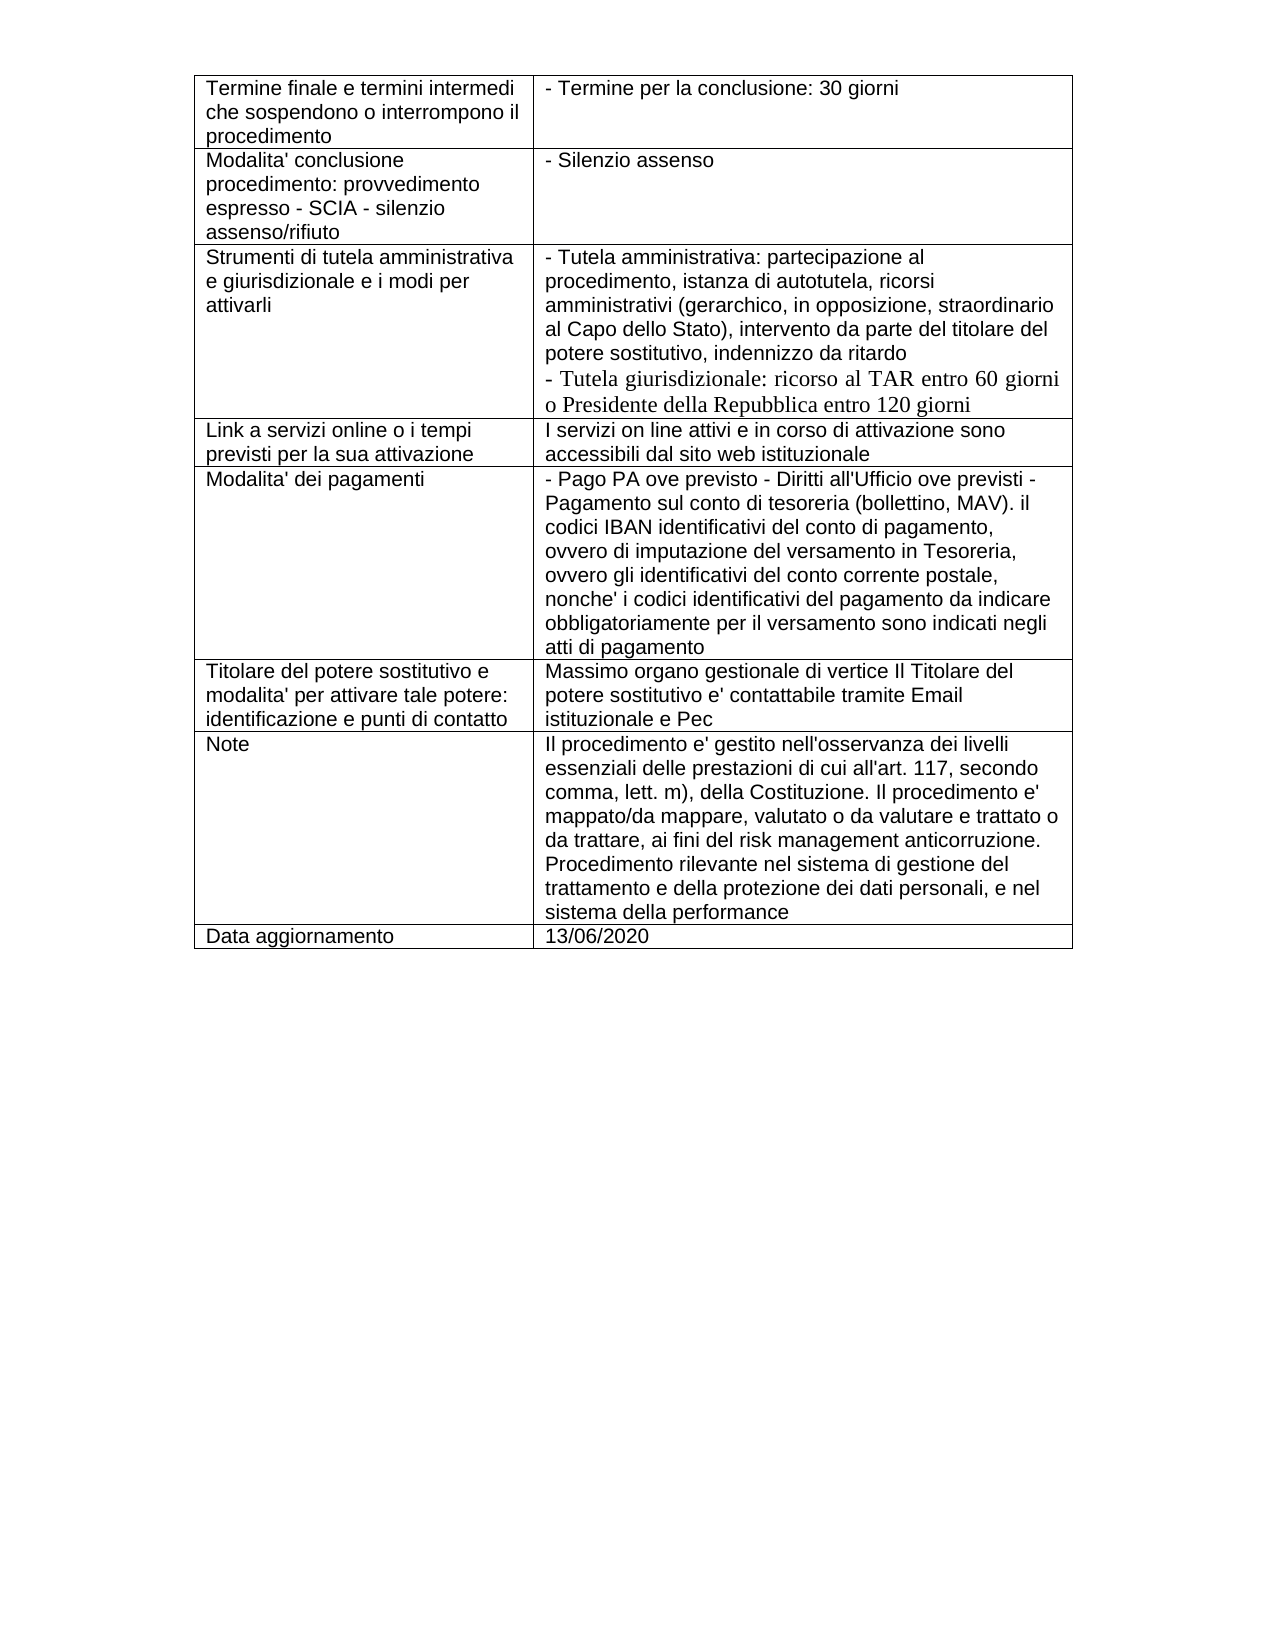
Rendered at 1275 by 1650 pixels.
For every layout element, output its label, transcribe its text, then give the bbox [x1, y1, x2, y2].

table_cell I servizi on line attivi e in corso di attivazione sono accessibili dal sito web istituzionale [534, 419, 1072, 466]
table_cell Massimo organo gestionale di vertice Il Titolare del potere sostitutivo e' contattabile tramite Email istituzionale e Pec [534, 660, 1072, 731]
table_cell Termine finale e termini intermedi che sospendono o interrompono il procedimento [195, 76, 533, 148]
table_cell Modalita' dei pagamenti [195, 467, 533, 658]
table_cell Note [195, 732, 533, 923]
table_cell 13/06/2020 [534, 925, 1072, 948]
table_cell Data aggiornamento [195, 925, 533, 948]
table_cell Titolare del potere sostitutivo e modalita' per attivare tale potere: identificazione e punti di contatto [195, 660, 533, 731]
table_cell - Pago PA ove previsto - Diritti all'Ufficio ove previsti - Pagamento sul conto di tesoreria (bollettino, MAV). il codici IBAN identificativi del conto di pagamento, ovvero di imputazione del versamento in Tesoreria, ovvero gli identificativi del conto corrente postale, nonche' i codici identificativi del pagamento da indicare obbligatoriamente per il versamento sono indicati negli atti di pagamento [534, 467, 1072, 658]
table_cell Modalita' conclusione procedimento: provvedimento espresso - SCIA - silenzio assenso/rifiuto [195, 149, 533, 244]
table_cell - Silenzio assenso [534, 149, 1072, 244]
table_cell - Tutela amministrativa: partecipazione al procedimento, istanza di autotutela, ricorsi amministrativi (gerarchico, in opposizione, straordinario al Capo dello Stato), intervento da parte del titolare del potere sostitutivo, indennizzo da ritardo - Tutela giurisdizionale: ricorso al TAR entro 60 giorni o Presidente della Repubblica entro 120 giorni [534, 245, 1072, 417]
table_cell - Termine per la conclusione: 30 giorni [534, 76, 1072, 148]
table_cell Link a servizi online o i tempi previsti per la sua attivazione [195, 419, 533, 466]
table_cell Strumenti di tutela amministrativa e giurisdizionale e i modi per attivarli [195, 245, 533, 417]
table_cell Il procedimento e' gestito nell'osservanza dei livelli essenziali delle prestazioni di cui all'art. 117, secondo comma, lett. m), della Costituzione. Il procedimento e' mappato/da mappare, valutato o da valutare e trattato o da trattare, ai fini del risk management anticorruzione. Procedimento rilevante nel sistema di gestione del trattamento e della protezione dei dati personali, e nel sistema della performance [534, 732, 1072, 923]
